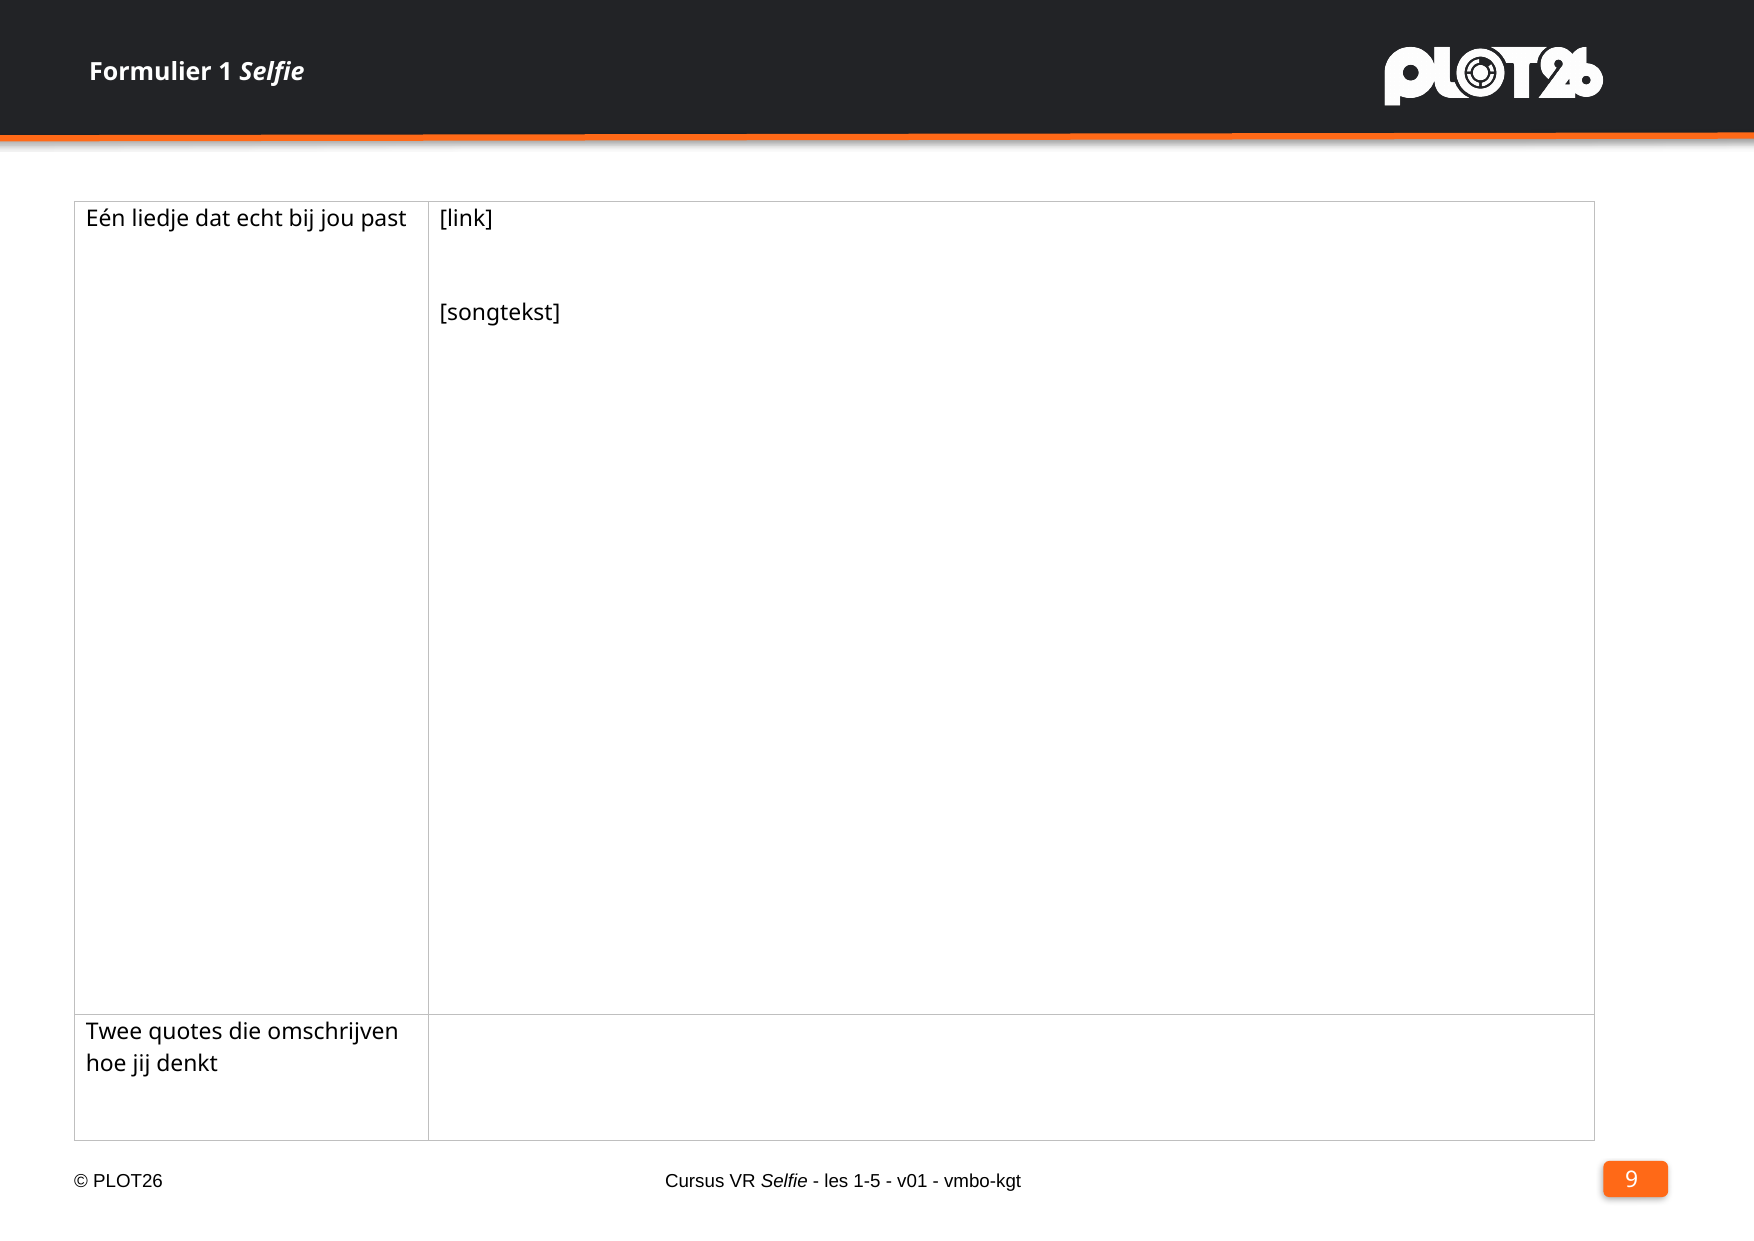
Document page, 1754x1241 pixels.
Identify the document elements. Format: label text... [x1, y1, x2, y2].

table_header [link] [songtekst] [429, 202, 1594, 1014]
table_header Eén liedje dat echt bij jou past [75, 202, 428, 1014]
table_cell [429, 1015, 1594, 1140]
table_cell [75, 1015, 428, 1140]
